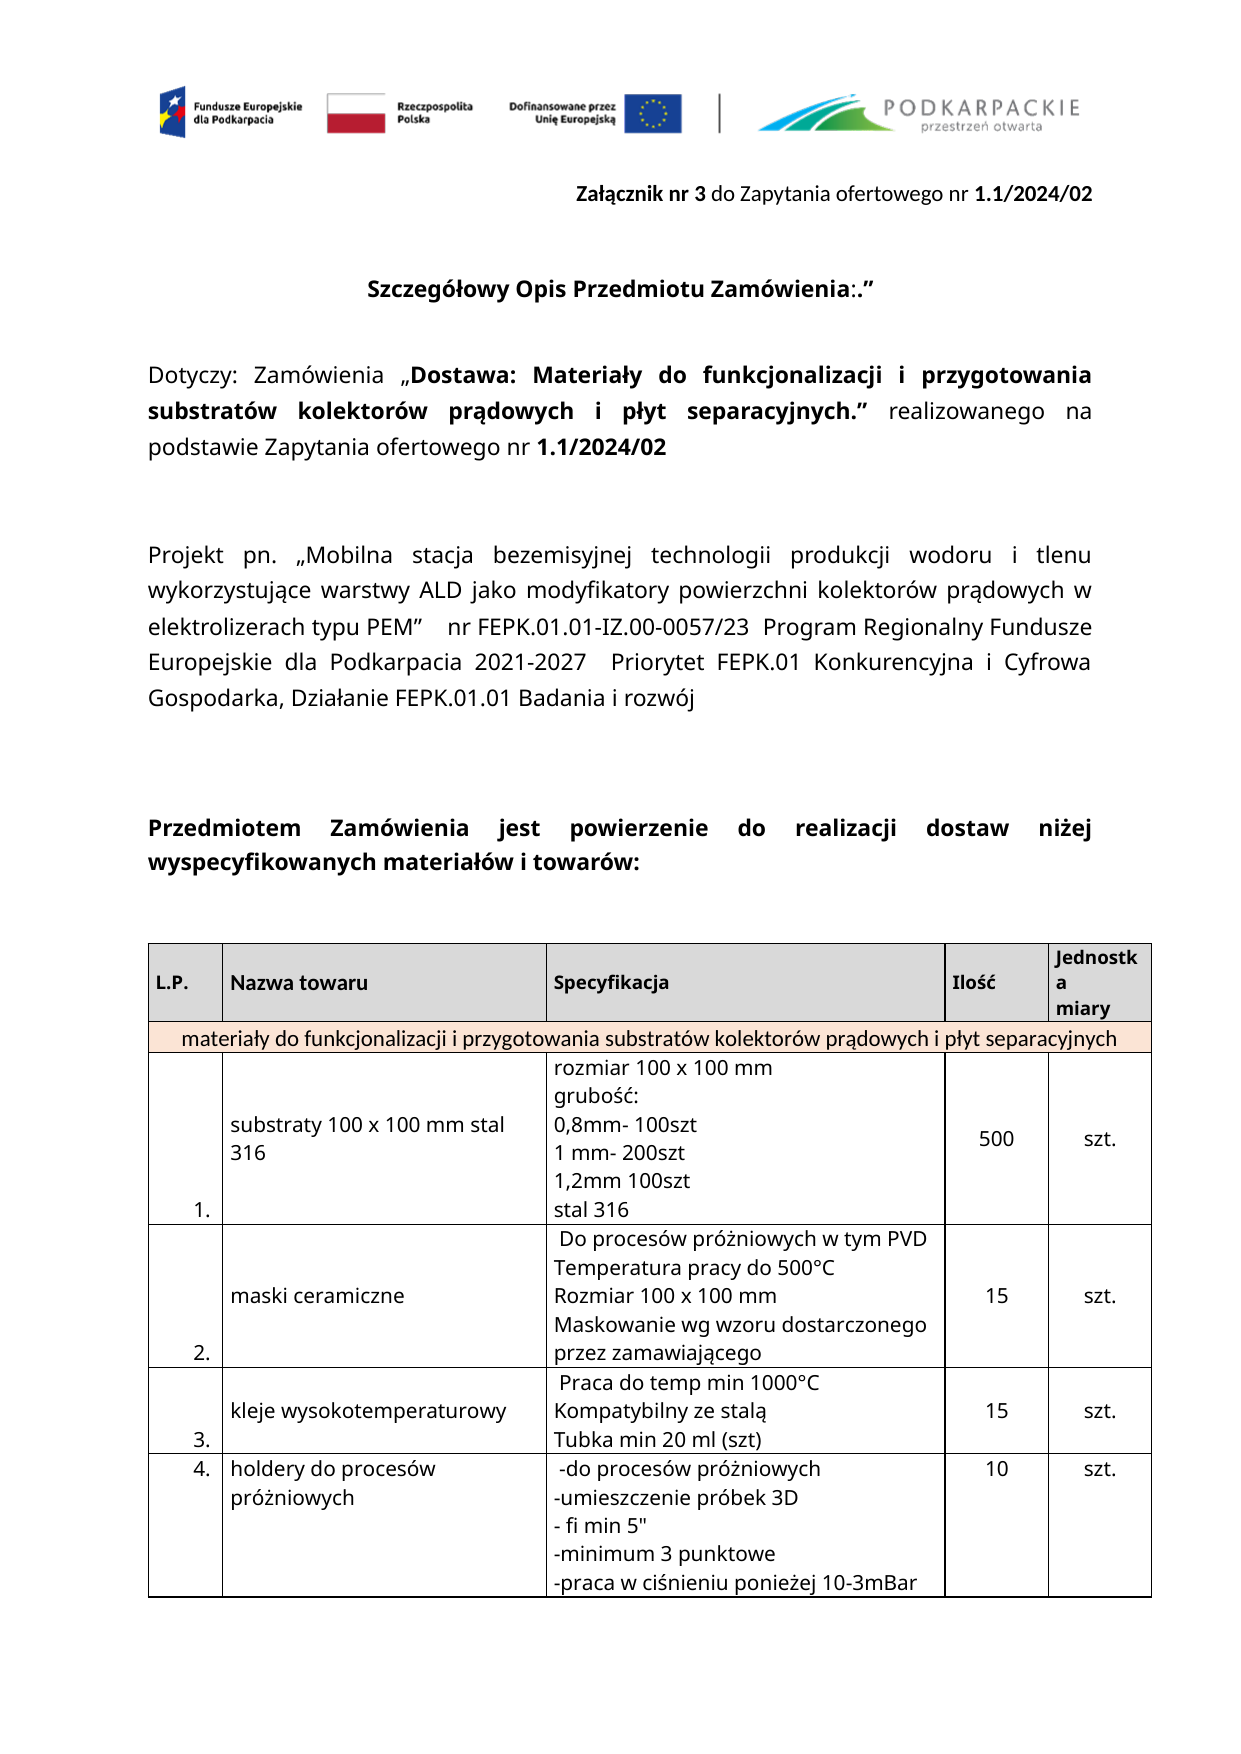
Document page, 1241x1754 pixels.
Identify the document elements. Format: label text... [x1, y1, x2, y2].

table_cell maski ceramiczne [223, 1225, 546, 1367]
table_cell Do procesów próżniowych w tym PVD Temperatura pracy do 500°C Rozmiar 100 x 100 mm Maskowanie wg wzoru dostarczonego przez zamawiającego [547, 1225, 944, 1367]
table_cell [149, 1053, 222, 1223]
table_cell szt. [1049, 1053, 1151, 1223]
table_cell -do procesów próżniowych -umieszczenie próbek 3D - fi min 5" -minimum 3 punktowe -praca w ciśnieniu ponieżej 10-3mBar Kompatybilne z systemem PVD [547, 1454, 944, 1596]
table_cell szt. [1049, 1454, 1151, 1596]
table_cell 15 [946, 1225, 1048, 1367]
table_cell 15 [946, 1368, 1048, 1453]
table_cell holdery do procesów próżniowych [223, 1454, 546, 1596]
text Przedmiotem Zamówienia jest powierzenie do realizacji dostaw niżej wyspecyfikowanych materiałów i towarów: [148, 812, 1093, 877]
table_cell materiały do funkcjonalizacji i przygotowania substratów kolektorów prądowych i płyt separacyjnych [149, 1022, 1151, 1052]
table_cell [149, 1368, 222, 1453]
table_header L.P. [149, 944, 222, 1021]
text Szczegółowy Opis Przedmiotu Zamówienia:.” [148, 272, 1093, 304]
table_header Jednostka miary [1049, 944, 1151, 1021]
table_header Ilość [946, 944, 1048, 1021]
table_cell Praca do temp min 1000°C Kompatybilny ze stalą Tubka min 20 ml (szt) [547, 1368, 944, 1453]
table_cell [149, 1225, 222, 1367]
table_cell rozmiar 100 x 100 mm grubość: 0,8mm- 100szt 1 mm- 200szt 1,2mm 100szt stal 316 [547, 1053, 944, 1223]
picture [147, 73, 1092, 151]
table_header Specyfikacja [547, 944, 944, 1021]
table_cell kleje wysokotemperaturowy [223, 1368, 546, 1453]
table_cell szt. [1049, 1225, 1151, 1367]
table_cell 10 [946, 1454, 1048, 1596]
text Dotyczy: Zamówienia „Dostawa: Materiały do funkcjonalizacji i przygotowania substratów kolektorów prądowych i płyt separacyjnych.” realizowanego na podstawie Zapytania ofertowego nr 1.1/2024/02 [148, 359, 1093, 462]
table_cell 500 [946, 1053, 1048, 1223]
table_cell [149, 1454, 222, 1596]
text Projekt pn. „Mobilna stacja bezemisyjnej technologii produkcji wodoru i tlenu wykorzystujące warstwy ALD jako modyfikatory powierzchni kolektorów prądowych w elektrolizerach typu PEM” nr FEPK.01.01-IZ.00-0057/23 Program Regionalny Fundusze Europejskie dla Podkarpacia 2021-2027 Priorytet FEPK.01 Konkurencyjna i Cyfrowa Gospodarka, Działanie FEPK.01.01 Badania i rozwój [148, 538, 1093, 713]
table_header Nazwa towaru [223, 944, 546, 1021]
table_cell substraty 100 x 100 mm stal 316 [223, 1053, 546, 1223]
text Załącznik nr 3 do Zapytania ofertowego nr 1.1/2024/02 [148, 179, 1093, 207]
table_cell szt. [1049, 1368, 1151, 1453]
